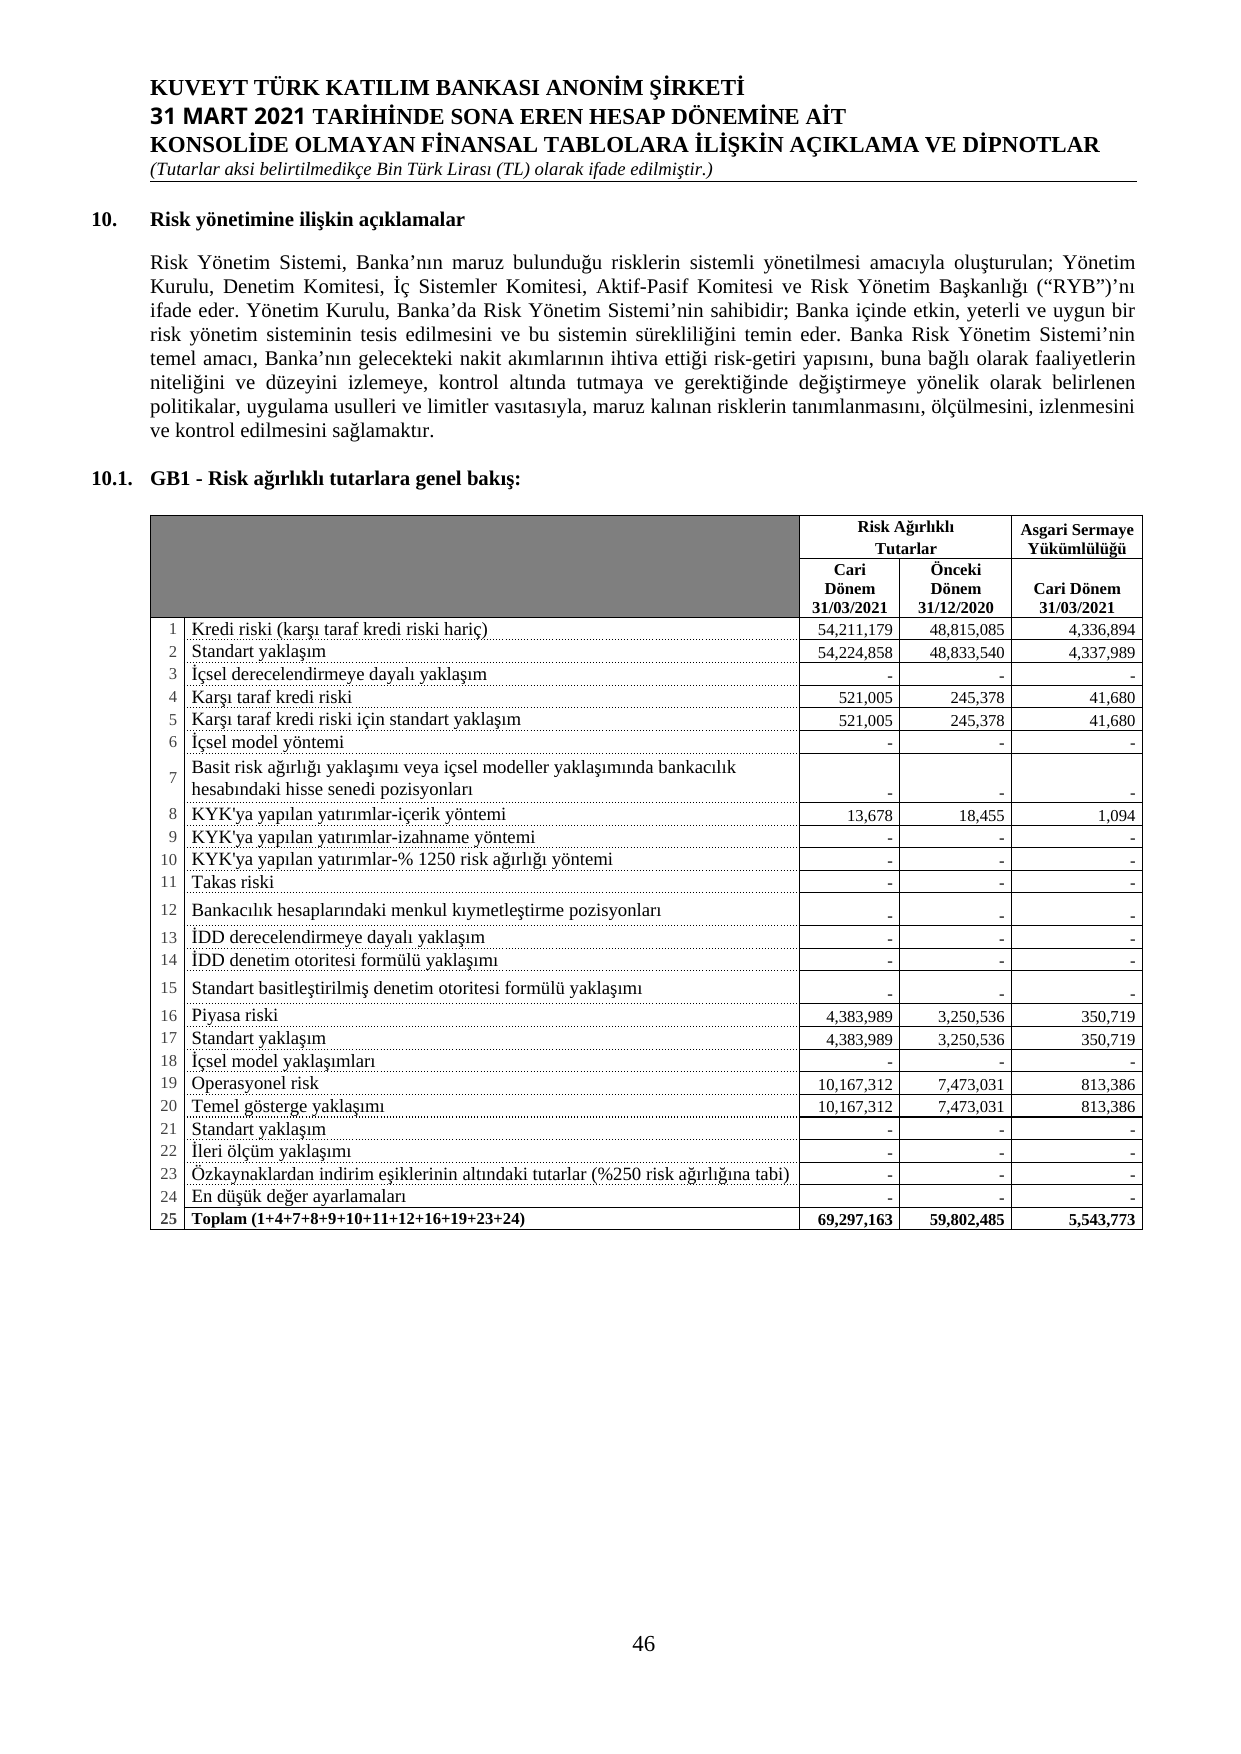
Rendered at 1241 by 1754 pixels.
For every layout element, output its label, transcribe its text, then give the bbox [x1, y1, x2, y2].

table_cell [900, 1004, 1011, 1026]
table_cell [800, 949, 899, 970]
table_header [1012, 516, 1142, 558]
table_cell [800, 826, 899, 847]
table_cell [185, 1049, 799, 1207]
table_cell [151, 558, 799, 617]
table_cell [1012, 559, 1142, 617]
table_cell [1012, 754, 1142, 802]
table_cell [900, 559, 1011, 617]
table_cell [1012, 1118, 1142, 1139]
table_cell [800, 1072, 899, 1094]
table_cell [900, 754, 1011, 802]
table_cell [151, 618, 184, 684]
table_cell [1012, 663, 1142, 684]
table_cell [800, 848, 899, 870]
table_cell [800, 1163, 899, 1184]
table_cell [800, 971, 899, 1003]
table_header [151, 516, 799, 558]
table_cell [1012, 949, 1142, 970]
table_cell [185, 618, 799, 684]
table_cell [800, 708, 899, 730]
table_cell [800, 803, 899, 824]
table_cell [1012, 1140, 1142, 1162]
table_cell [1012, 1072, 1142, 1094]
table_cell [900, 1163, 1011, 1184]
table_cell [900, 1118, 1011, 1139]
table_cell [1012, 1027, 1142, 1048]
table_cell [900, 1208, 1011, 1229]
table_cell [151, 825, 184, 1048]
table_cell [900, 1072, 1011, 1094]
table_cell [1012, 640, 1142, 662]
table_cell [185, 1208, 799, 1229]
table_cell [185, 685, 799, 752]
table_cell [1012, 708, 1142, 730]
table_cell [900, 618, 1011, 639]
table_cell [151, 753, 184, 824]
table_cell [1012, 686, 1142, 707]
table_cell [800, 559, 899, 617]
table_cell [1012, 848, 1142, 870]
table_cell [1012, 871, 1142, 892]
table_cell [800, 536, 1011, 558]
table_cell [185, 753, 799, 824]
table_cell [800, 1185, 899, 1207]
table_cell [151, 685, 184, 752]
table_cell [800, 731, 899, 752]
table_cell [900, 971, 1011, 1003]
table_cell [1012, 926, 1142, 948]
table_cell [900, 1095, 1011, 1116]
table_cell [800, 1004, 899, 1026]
text 10. Risk yönetimine ilişkin açıklamalar [91, 207, 1137, 231]
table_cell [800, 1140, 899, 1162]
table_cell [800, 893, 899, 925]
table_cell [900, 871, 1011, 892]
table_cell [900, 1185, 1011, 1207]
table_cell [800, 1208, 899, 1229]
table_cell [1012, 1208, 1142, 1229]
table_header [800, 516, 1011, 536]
text Risk Yönetim Sistemi, Banka’nın maruz bulunduğu risklerin sistemli yönetilmesi amacıyla oluşturulan; Yönetim Kurulu, Denetim Komitesi, İç Sistemler Komitesi, Aktif-Pasif Komitesi ve Risk Yönetim Başkanlığı (“RYB”)’nı ifade eder. Yönetim Kurulu, Banka’da Risk Yönetim Sistemi’nin sahibidir; Banka içinde etkin, yeterli ve uygun bir risk yönetim sisteminin tesis edilmesini ve bu sistemin sürekliliğini temin eder. Banka Risk Yönetim Sistemi’nin temel amacı, Banka’nın gelecekteki nakit akımlarının ihtiva ettiği risk-getiri yapısını, buna bağlı olarak faaliyetlerin niteliğini ve düzeyini izlemeye, kontrol altında tutmaya ve gerektiğinde değiştirmeye yönelik olarak belirlenen politikalar, uygulama usulleri ve limitler vasıtasıyla, maruz kalınan risklerin tanımlanmasını, ölçülmesini, izlenmesini ve kontrol edilmesini sağlamaktır. [150, 250, 1137, 442]
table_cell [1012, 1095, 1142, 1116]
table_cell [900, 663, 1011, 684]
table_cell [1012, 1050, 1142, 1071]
text 10.1. GB1 - Risk ağırlıklı tutarlara genel bakış: [91, 466, 1137, 490]
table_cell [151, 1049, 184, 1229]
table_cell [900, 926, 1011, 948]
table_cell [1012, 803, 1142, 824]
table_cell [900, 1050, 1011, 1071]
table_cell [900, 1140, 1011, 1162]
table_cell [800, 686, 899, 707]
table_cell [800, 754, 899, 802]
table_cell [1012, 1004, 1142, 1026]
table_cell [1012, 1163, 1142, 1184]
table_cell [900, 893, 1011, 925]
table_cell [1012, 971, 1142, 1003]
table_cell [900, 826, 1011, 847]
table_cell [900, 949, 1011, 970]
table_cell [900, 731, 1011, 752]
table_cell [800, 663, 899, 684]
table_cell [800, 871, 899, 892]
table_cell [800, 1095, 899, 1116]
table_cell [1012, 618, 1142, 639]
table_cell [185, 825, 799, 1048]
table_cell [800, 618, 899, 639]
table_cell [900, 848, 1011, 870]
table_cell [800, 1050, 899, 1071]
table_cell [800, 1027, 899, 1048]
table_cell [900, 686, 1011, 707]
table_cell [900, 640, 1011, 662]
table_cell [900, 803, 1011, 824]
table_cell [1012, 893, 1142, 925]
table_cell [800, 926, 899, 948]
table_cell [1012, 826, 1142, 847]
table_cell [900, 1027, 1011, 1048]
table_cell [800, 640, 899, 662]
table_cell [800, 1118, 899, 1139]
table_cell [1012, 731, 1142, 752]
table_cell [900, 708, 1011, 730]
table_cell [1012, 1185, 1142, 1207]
